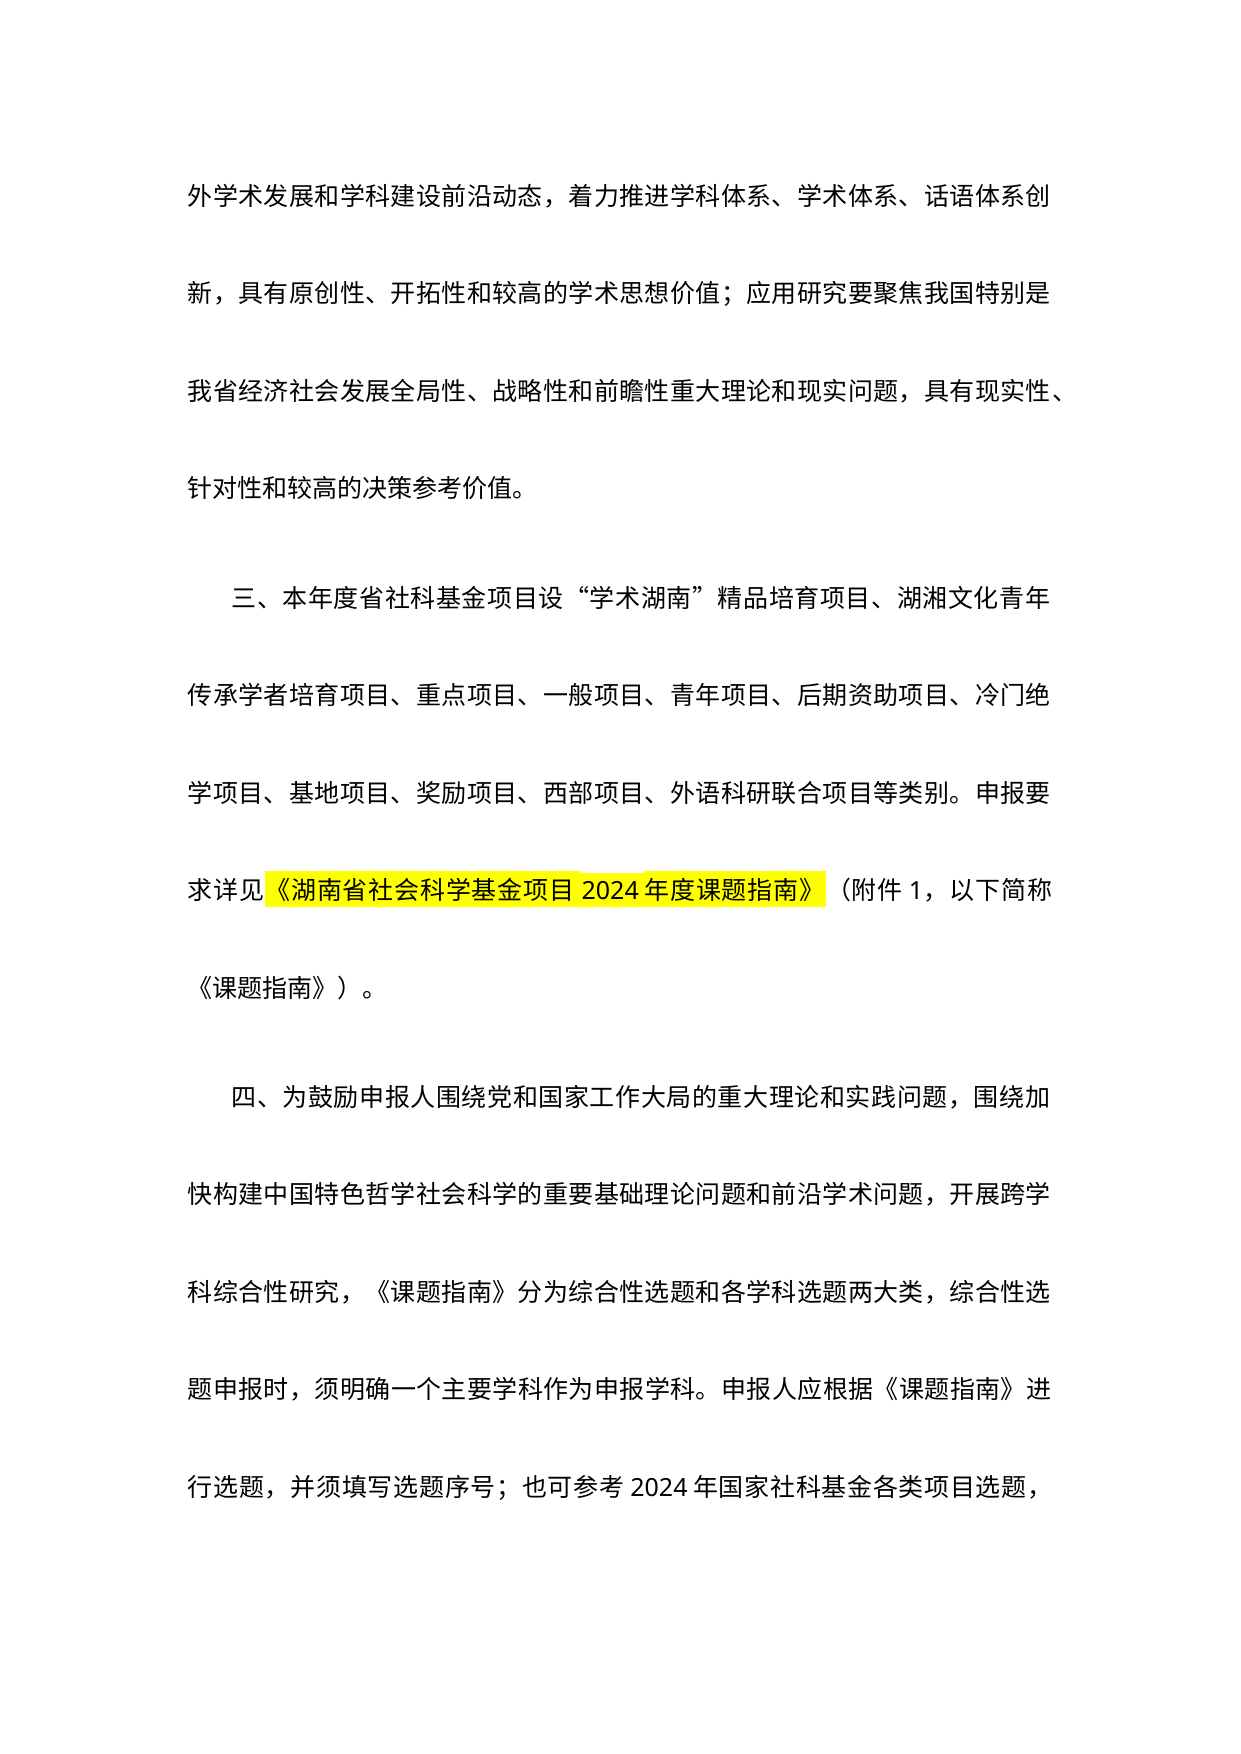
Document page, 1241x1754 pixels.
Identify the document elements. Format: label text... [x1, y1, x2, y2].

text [187, 1063, 1053, 1518]
text 三、本年度省社科基金项目设“学术湖南”精品培育项目、湖湘文化青年传承学者培育项目、重点项目、一般项目、青年项目、后期资助项目、冷门绝学项目、基地项目、奖励项目、西部项目、外语科研联合项目等类别。申报要求详见《湖南省社会科学基金项目2024年度课题指南》（附件1，以下简称《课题指南》）。 [187, 564, 1053, 1019]
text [187, 162, 1053, 519]
